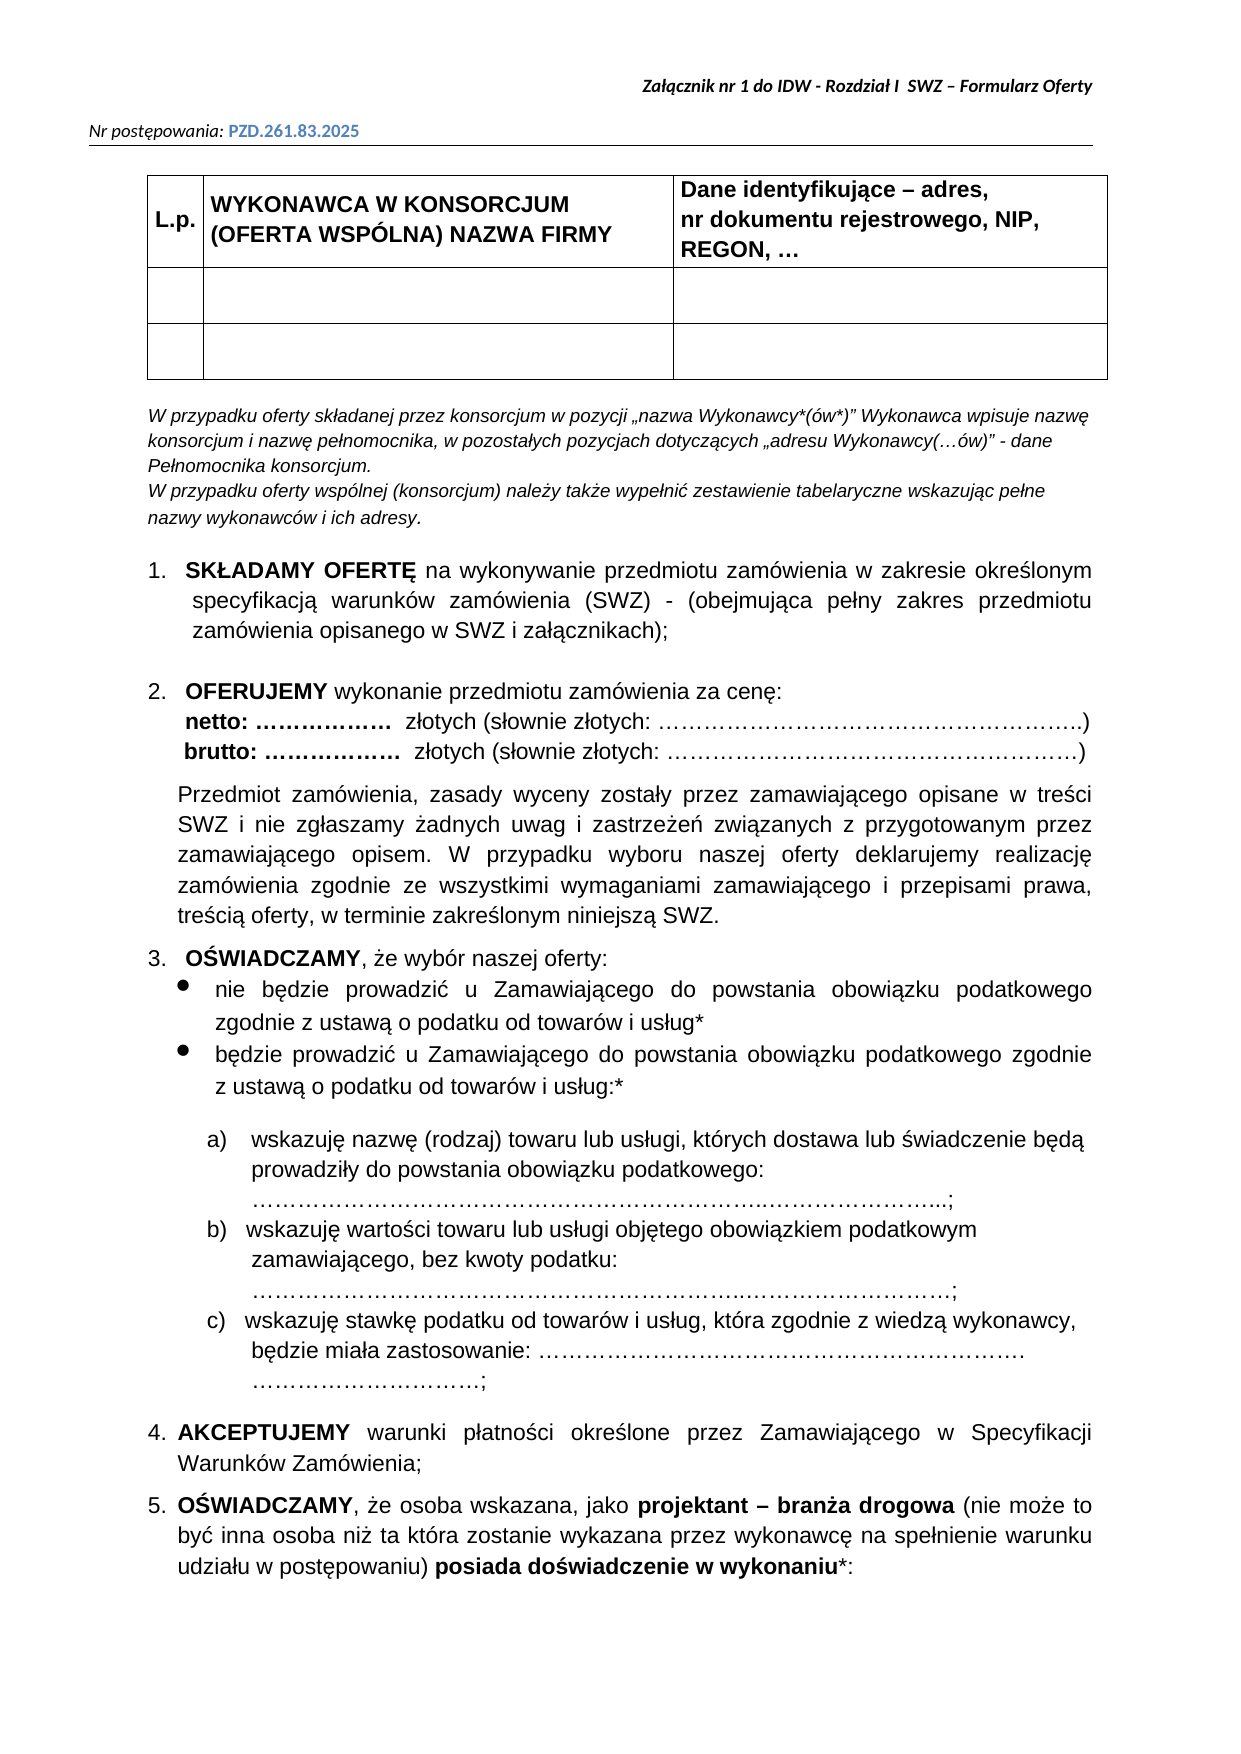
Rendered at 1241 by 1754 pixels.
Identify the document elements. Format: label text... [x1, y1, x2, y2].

list AKCEPTUJEMY warunki płatności określone przez Zamawiającego w Specyfikacji Warunków Zamówienia; [148, 1419, 1093, 1476]
table_cell [148, 324, 203, 379]
table_header WYKONAWCA W KONSORCJUM (OFERTA WSPÓLNA) NAZWA FIRMY [204, 176, 673, 267]
text Przedmiot zamówienia, zasady wyceny zostały przez zamawiającego opisane w treści SWZ i nie zgłaszamy żadnych uwag i zastrzeżeń związanych z przygotowanym przez zamawiającego opisem. W przypadku wyboru naszej oferty deklarujemy realizację zamówienia zgodnie ze wszystkimi wymaganiami zamawiającego i przepisami prawa, treścią oferty, w terminie zakreślonym niniejszą SWZ. [177, 781, 1093, 928]
list OFERUJEMY wykonanie przedmiotu zamówienia za cenę: [148, 678, 1093, 704]
text a) wskazuję nazwę (rodzaj) towaru lub usługi, których dostawa lub świadczenie będą prowadziły do powstania obowiązku podatkowego: …………………………………………………………..…………………...; [207, 1126, 1093, 1212]
list OŚWIADCZAMY, że wybór naszej oferty: [148, 944, 1093, 971]
text brutto: ……………… złotych (słownie złotych: ………………………………………………) [177, 738, 1093, 765]
text c) wskazuję stawkę podatku od towarów i usług, która zgodnie z wiedzą wykonawcy, będzie miała zastosowanie: ……………………………………………………….…………………………; [207, 1307, 1093, 1393]
text W przypadku oferty składanej przez konsorcjum w pozycji „nazwa Wykonawcy*(ów*)” Wykonawca wpisuje nazwę konsorcjum i nazwę pełnomocnika, w pozostałych pozycjach dotyczących „adresu Wykonawcy(…ów)” - dane Pełnomocnika konsorcjum. [148, 405, 1093, 476]
list nie będzie prowadzić u Zamawiającego do powstania obowiązku podatkowego zgodnie z ustawą o podatku od towarów i usług* [177, 975, 1093, 1035]
table_cell [674, 268, 1107, 322]
list będzie prowadzić u Zamawiającego do powstania obowiązku podatkowego zgodnie z ustawą o podatku od towarów i usług:* [177, 1039, 1093, 1100]
table_header Dane identyfikujące – adres, nr dokumentu rejestrowego, NIP, REGON, … [674, 176, 1107, 267]
table_cell [148, 268, 203, 322]
table_header L.p. [148, 176, 203, 267]
text netto: ……………… złotych (słownie złotych: ………………………………………………..) [148, 708, 1093, 734]
table_cell [674, 324, 1107, 379]
table_cell [204, 268, 673, 322]
text b) wskazuję wartości towaru lub usługi objętego obowiązkiem podatkowym zamawiającego, bez kwoty podatku: ………………………………………………………..………………………; [207, 1216, 1093, 1303]
table_cell [204, 324, 673, 379]
list SKŁADAMY OFERTĘ na wykonywanie przedmiotu zamówienia w zakresie określonym specyfikacją warunków zamówienia (SWZ) - (obejmująca pełny zakres przedmiotu zamówienia opisanego w SWZ i załącznikach); [148, 557, 1093, 644]
text W przypadku oferty wspólnej (konsorcjum) należy także wypełnić zestawienie tabelaryczne wskazując pełne nazwy wykonawców i ich adresy. [148, 479, 1093, 528]
list OŚWIADCZAMY, że osoba wskazana, jako projektant – branża drogowa (nie może to być inna osoba niż ta która zostanie wykazana przez wykonawcę na spełnienie warunku udziału w postępowaniu) posiada doświadczenie w wykonaniu*: [148, 1492, 1093, 1579]
